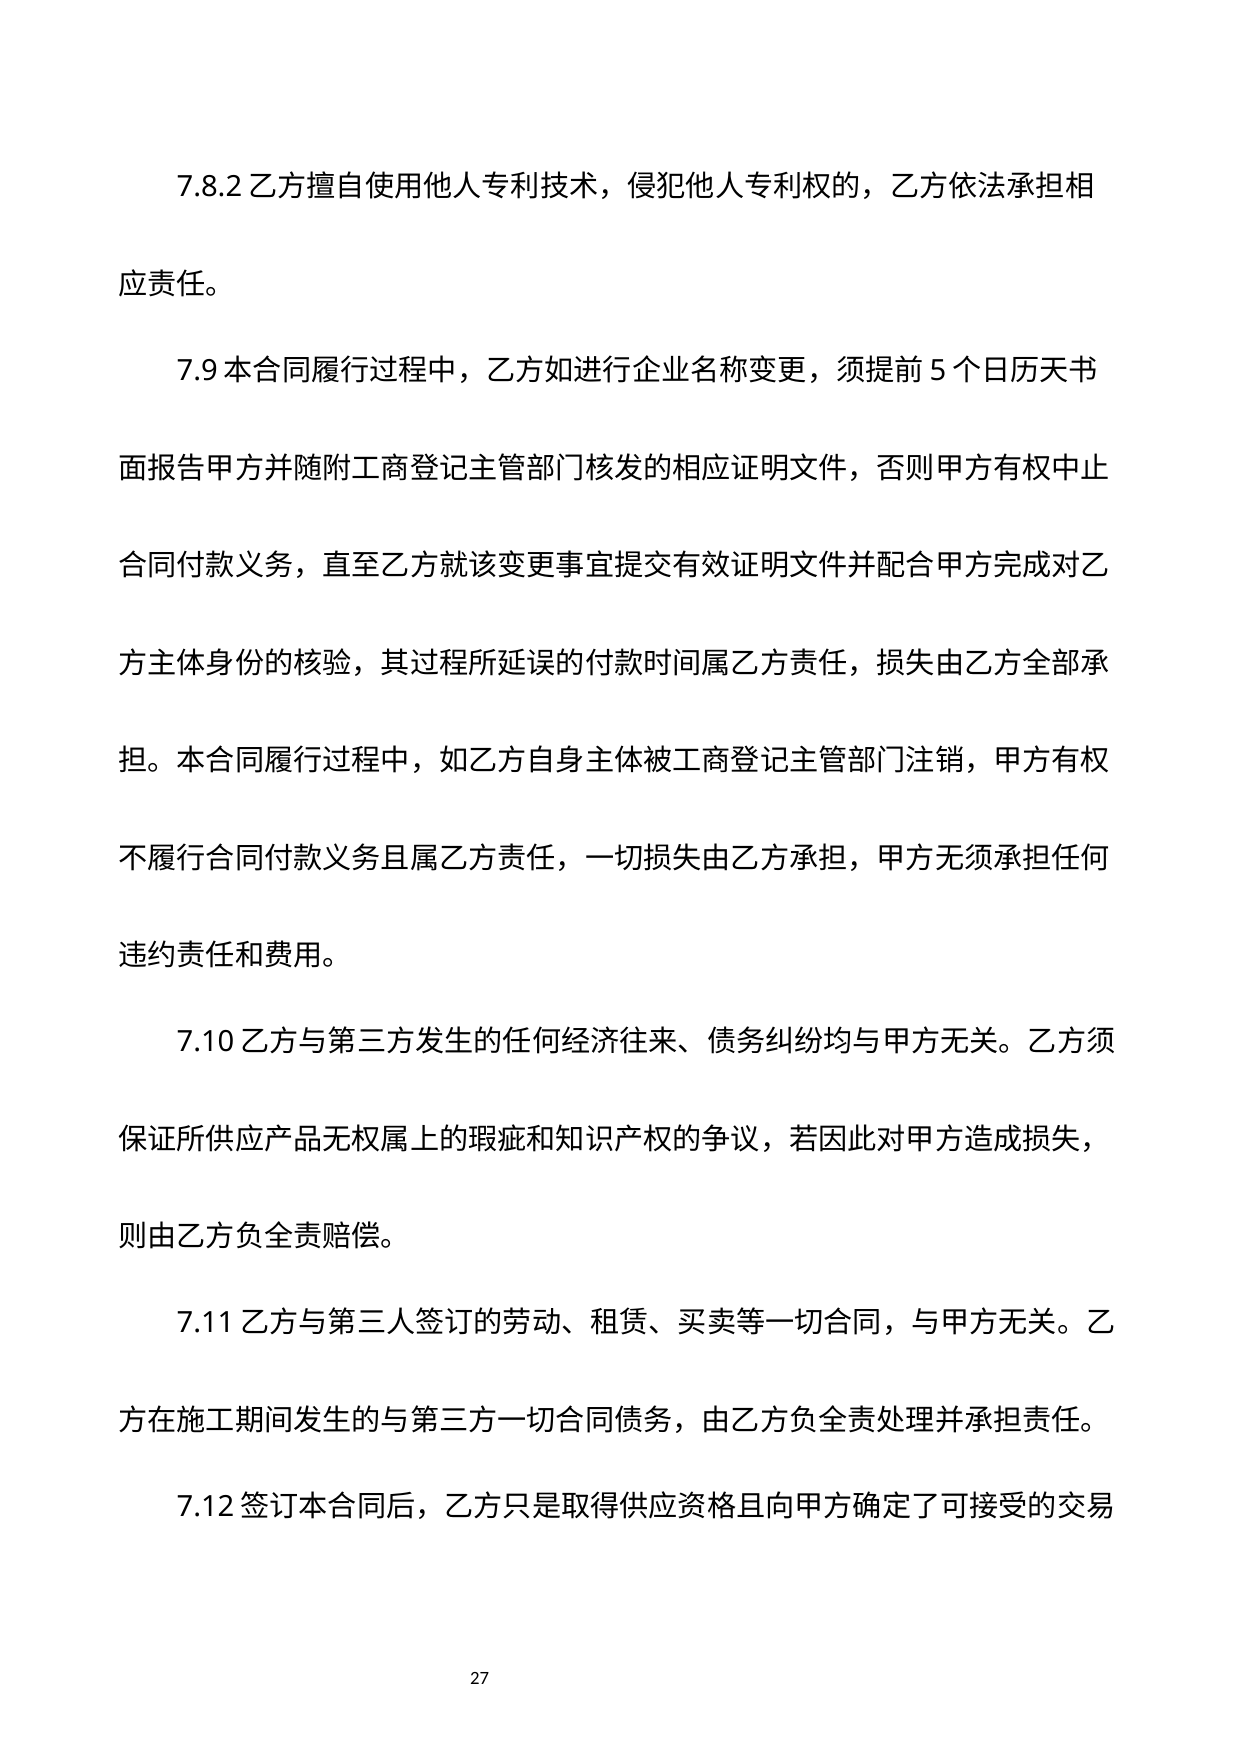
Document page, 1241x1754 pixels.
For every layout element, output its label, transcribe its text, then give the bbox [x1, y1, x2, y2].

list 7.9本合同履行过程中，乙方如进行企业名称变更，须提前5个日历天书面报告甲方并随附工商登记主管部门核发的相应证明文件，否则甲方有权中止合同付款义务，直至乙方就该变更事宜提交有效证明文件并配合甲方完成对乙方主体身份的核验，其过程所延误的付款时间属乙方责任，损失由乙方全部承担。本合同履行过程中，如乙方自身主体被工商登记主管部门注销，甲方有权不履行合同付款义务且属乙方责任，一切损失由乙方承担，甲方无须承担任何违约责任和费用。 [118, 335, 1122, 985]
list 7.11乙方与第三人签订的劳动、租赁、买卖等一切合同，与甲方无关。乙方在施工期间发生的与第三方一切合同债务，由乙方负全责处理并承担责任。 [118, 1288, 1122, 1450]
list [118, 1471, 1122, 1536]
list 7.10乙方与第三方发生的任何经济往来、债务纠纷均与甲方无关。乙方须保证所供应产品无权属上的瑕疵和知识产权的争议，若因此对甲方造成损失，则由乙方负全责赔偿。 [118, 1006, 1122, 1266]
list 7.8.2乙方擅自使用他人专利技术，侵犯他人专利权的，乙方依法承担相应责任。 [118, 152, 1122, 314]
